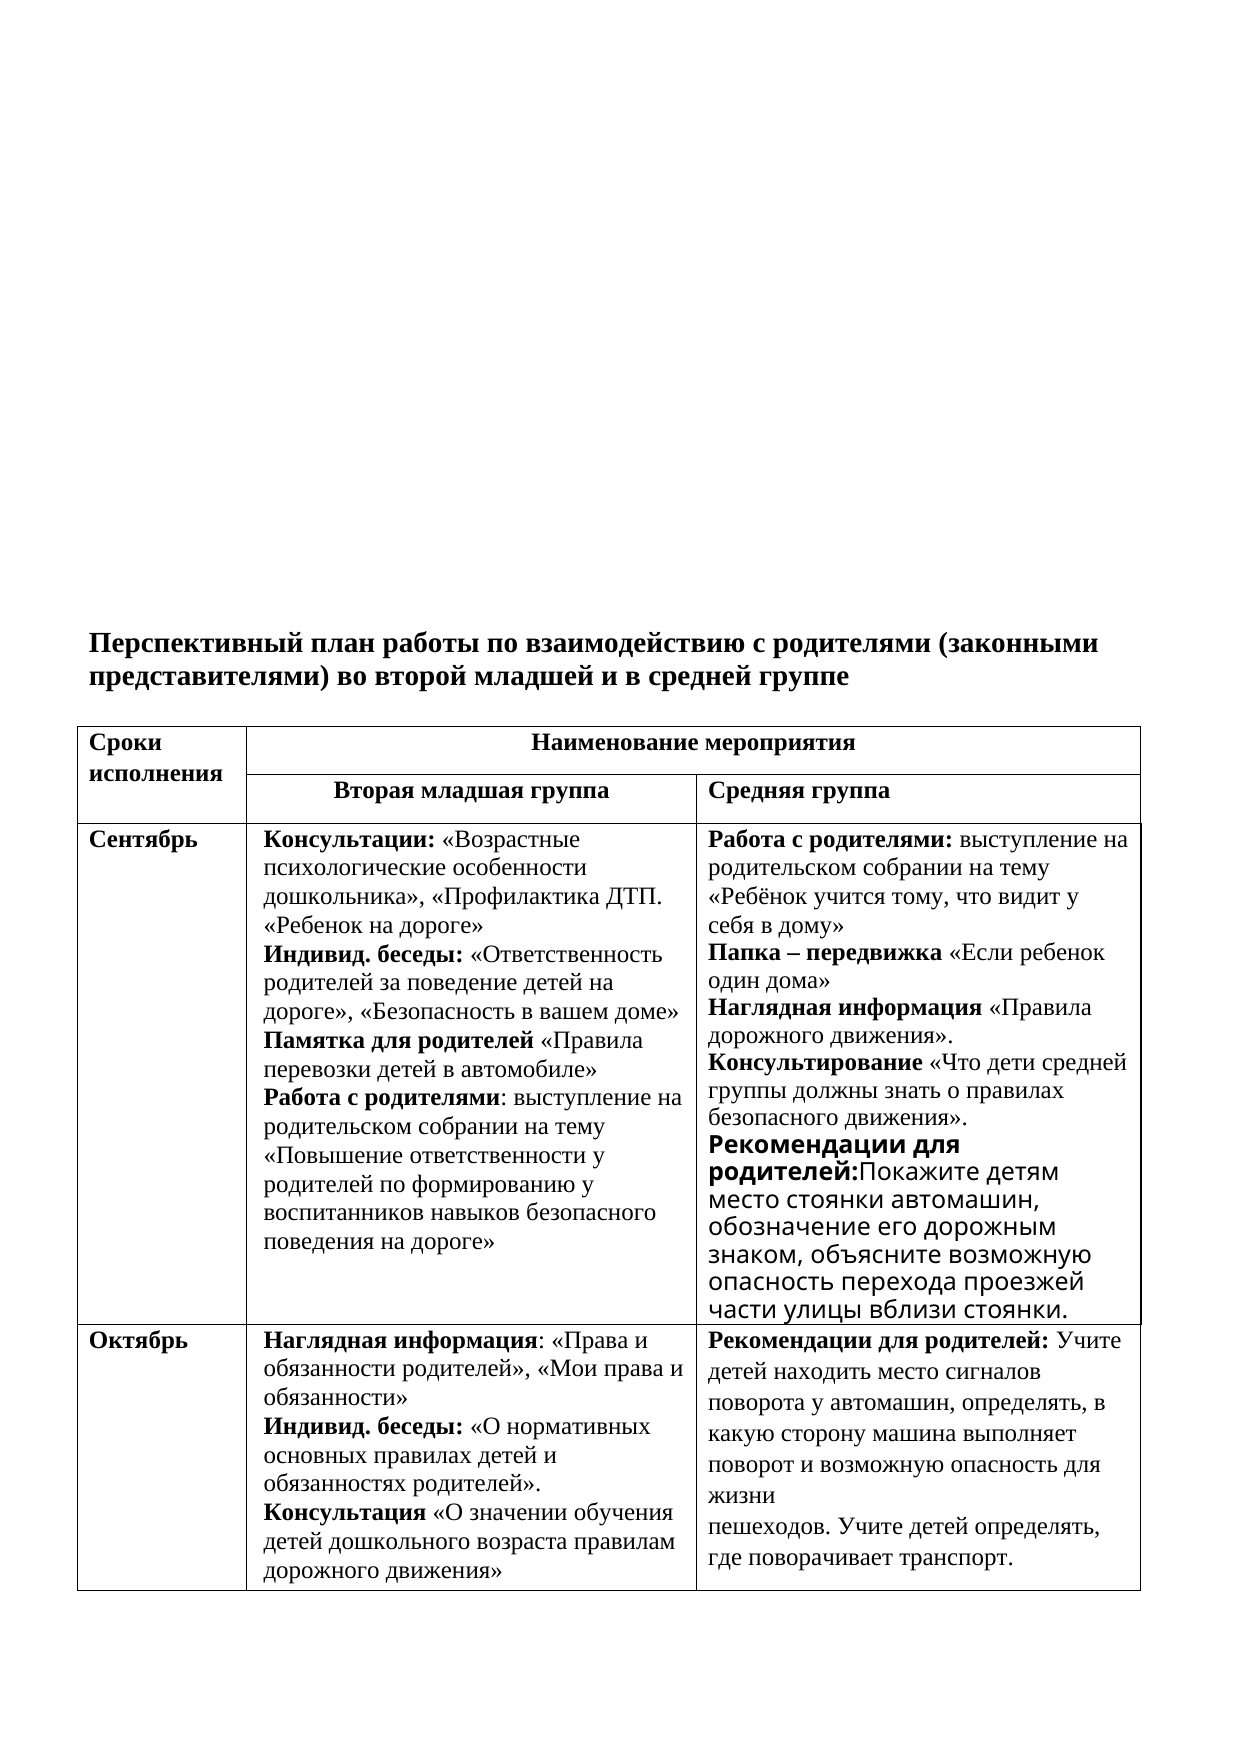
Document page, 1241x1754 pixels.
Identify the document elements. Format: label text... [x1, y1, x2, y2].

table_cell Сентябрь [78, 824, 246, 1324]
table_cell Средняя группа [697, 775, 1140, 823]
table_header Сроки исполнения [78, 727, 246, 823]
list Перспективный план работы по взаимодействию с родителями (законными представителями) во второй младшей и в средней группе [89, 625, 1152, 692]
table_header Наименование мероприятия [247, 727, 1140, 774]
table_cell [247, 1325, 696, 1589]
table_cell Консультации: «Возрастные психологические особенности дошкольника», «Профилактика ДТП. «Ребенок на дороге» Индивид. беседы: «Ответственность родителей за поведение детей на дороге», «Безопасность в вашем доме» Памятка для родителей «Правила перевозки детей в автомобиле» Работа с родителями: выступление на родительском собрании на тему «Повышение ответственности у родителей по формированию у воспитанников навыков безопасного поведения на дороге» [247, 824, 696, 1324]
table_cell Октябрь [78, 1325, 246, 1589]
table_cell Вторая младшая группа [247, 775, 696, 823]
table_cell Работа с родителями: выступление на родительском собрании на тему «Ребёнок учится тому, что видит у себя в дому» Папка – передвижка «Если ребенок один дома» Наглядная информация «Правила дорожного движения». Консультирование «Что дети средней группы должны знать о правилах безопасного движения». Рекомендации для родителей:Покажите детям место стоянки автомашин, обозначение его дорожным знаком, объясните возможную опасность перехода проезжей части улицы вблизи стоянки. [697, 824, 1140, 1324]
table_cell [697, 1325, 1140, 1589]
